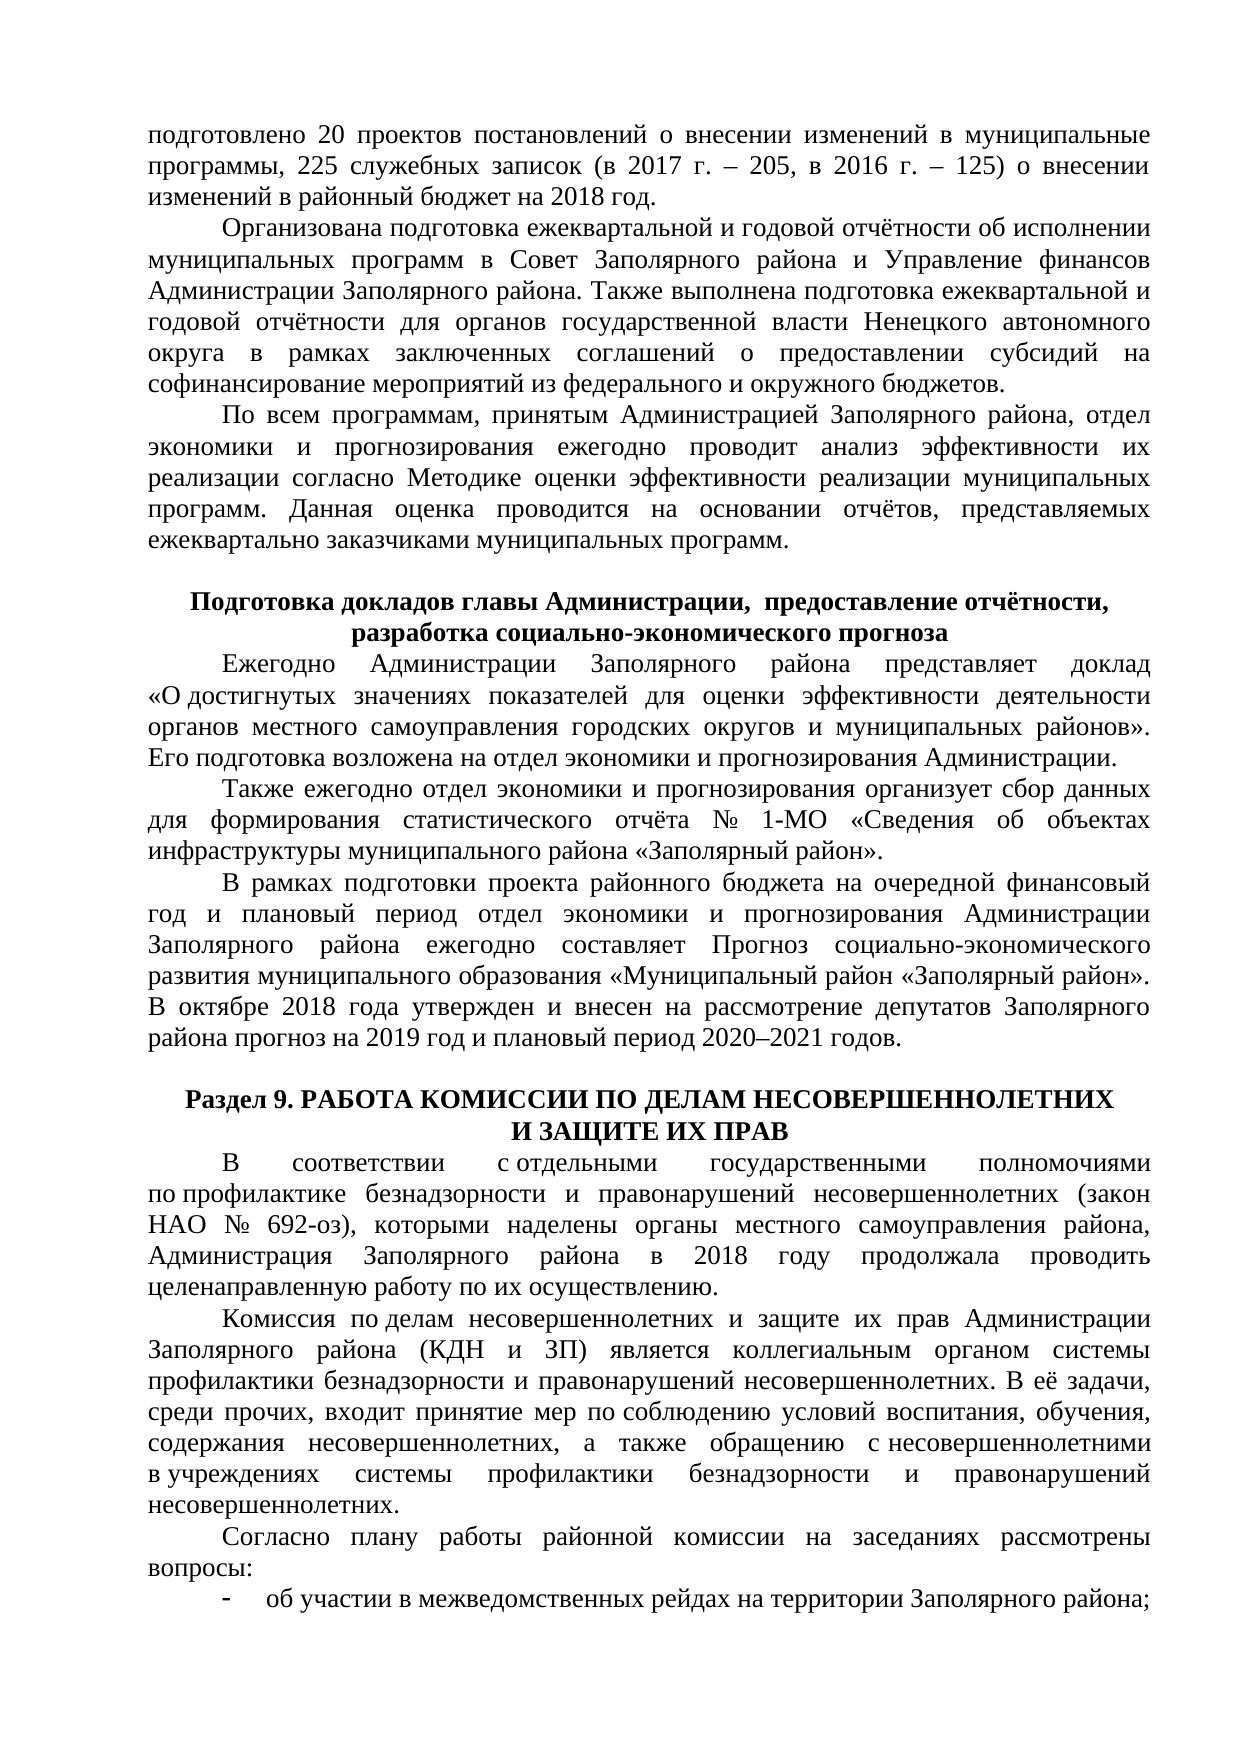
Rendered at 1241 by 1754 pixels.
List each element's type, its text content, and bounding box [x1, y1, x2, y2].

text Организована подготовка ежеквартальной и годовой отчётности об исполнении муниципальных программ в Совет Заполярного района и Управление финансов Администрации Заполярного района. Также выполнена подготовка ежеквартальной и годовой отчётности для органов государственной власти Ненецкого автономного округа в рамках заключенных соглашений о предоставлении субсидий на софинансирование мероприятий из федерального и окружного бюджетов. [148, 212, 1152, 398]
text Ежегодно Администрации Заполярного района представляет доклад «О достигнутых значениях показателей для оценки эффективности деятельности органов местного самоуправления городских округов и муниципальных районов». Его подготовка возложена на отдел экономики и прогнозирования Администрации. [148, 648, 1152, 772]
text В соответствии с отдельными государственными полномочиями по профилактике безнадзорности и правонарушений несовершеннолетних (закон НАО № 692-оз), которыми наделены органы местного самоуправления района, Администрация Заполярного района в 2018 году продолжала проводить целенаправленную работу по их осуществлению. [148, 1146, 1152, 1302]
text По всем программам, принятым Администрацией Заполярного района, отдел экономики и прогнозирования ежегодно проводит анализ эффективности их реализации согласно Методике оценки эффективности реализации муниципальных программ. Данная оценка проводится на основании отчётов, представляемых ежеквартально заказчиками муниципальных программ. [148, 398, 1152, 554]
text об участии в межведомственных рейдах на территории Заполярного района; [148, 1582, 1152, 1613]
text Согласно плану работы районной комиссии на заседаниях рассмотрены вопросы: [148, 1520, 1152, 1582]
text Комиссия по делам несовершеннолетних и защите их прав Администрации Заполярного района (КДН и ЗП) является коллегиальным органом системы профилактики безнадзорности и правонарушений несовершеннолетних. В её задачи, среди прочих, входит принятие мер по соблюдению условий воспитания, обучения, содержания несовершеннолетних, а также обращению с несовершеннолетними в учреждениях системы профилактики безнадзорности и правонарушений несовершеннолетних. [148, 1302, 1152, 1520]
text Подготовка докладов главы Администрации, предоставление отчётности, разработка социально-экономического прогноза [148, 585, 1152, 648]
text Также ежегодно отдел экономики и прогнозирования организует сбор данных для формирования статистического отчёта № 1-МО «Сведения об объектах инфраструктуры муниципального района «Заполярный район». [148, 772, 1152, 866]
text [148, 118, 1152, 212]
title В рамках подготовки проекта районного бюджета на очередной финансовый год и плановый период отдел экономики и прогнозирования Администрации Заполярного района ежегодно составляет Прогноз социально-экономического развития муниципального образования «Муниципальный район «Заполярный район». В октябре 2018 года утвержден и внесен на рассмотрение депутатов Заполярного района прогноз на 2019 год и плановый период 2020–2021 годов. [148, 866, 1152, 1052]
subtitle Раздел 9. РАБОТА КОМИССИИ ПО ДЕЛАМ НЕСОВЕРШЕННОЛЕТНИХ И ЗАЩИТЕ ИХ ПРАВ [148, 1084, 1152, 1146]
